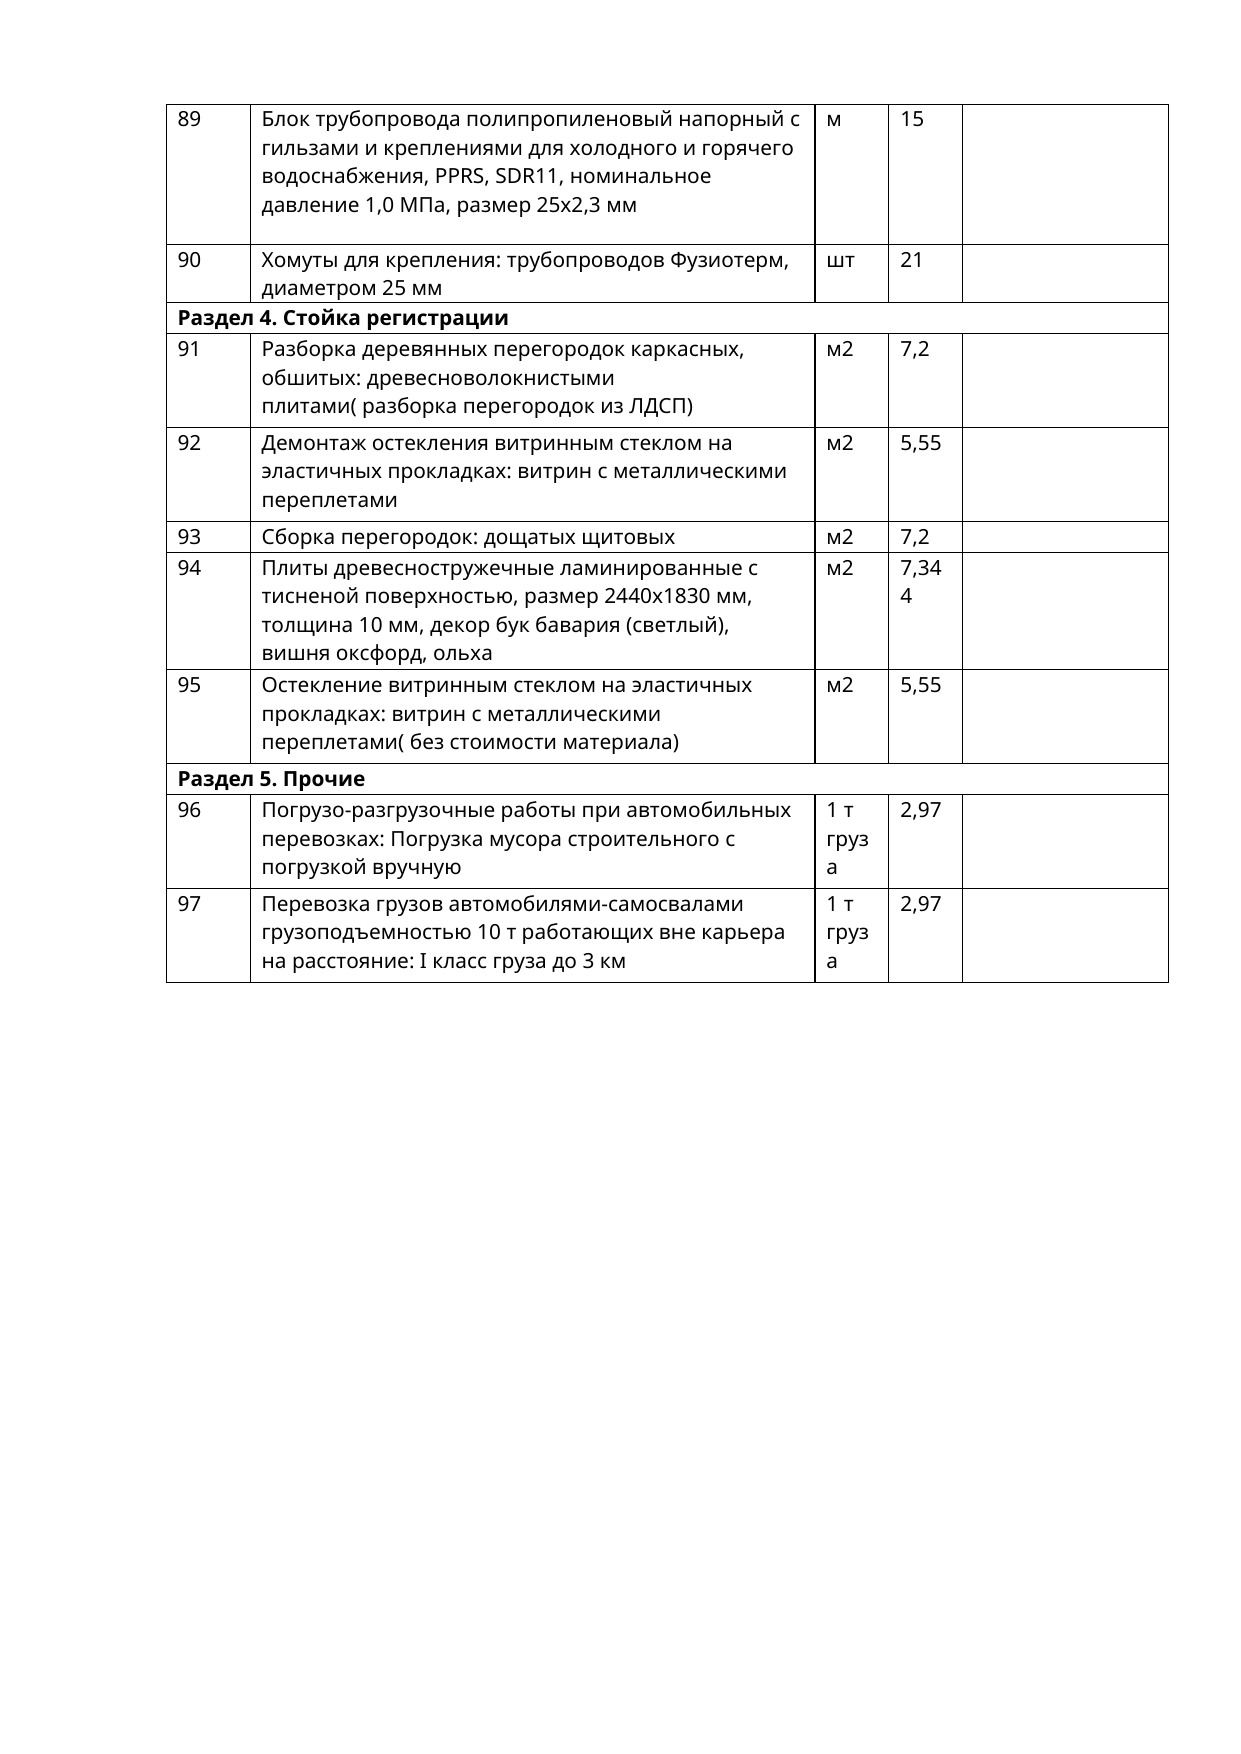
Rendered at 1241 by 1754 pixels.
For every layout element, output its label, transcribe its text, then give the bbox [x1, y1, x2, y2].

table_cell 1 т груза [816, 795, 888, 888]
table_cell [963, 670, 1168, 763]
table_cell м2 [816, 428, 888, 521]
table_cell шт [816, 245, 888, 302]
table_cell 90 [167, 245, 250, 302]
table_cell Разборка деревянных перегородок каркасных, обшитых: древесноволокнистыми плитами( разборка перегородок из ЛДСП) [251, 334, 814, 427]
table_cell м [816, 105, 888, 244]
table_cell Перевозка грузов автомобилями-самосвалами грузоподъемностью 10 т работающих вне карьера на расстояние: I класс груза до 3 км [251, 889, 814, 982]
table_cell 2,97 [889, 795, 962, 888]
table_cell 5,55 [889, 428, 962, 521]
table_cell 7,2 [889, 334, 962, 427]
table_cell 89 [167, 105, 250, 244]
table_cell 92 [167, 428, 250, 521]
table_cell [963, 245, 1168, 302]
table_cell 21 [889, 245, 962, 302]
table_cell 1 т груза [816, 889, 888, 982]
table_cell 93 [167, 522, 250, 552]
table_cell [963, 889, 1168, 982]
table_cell м2 [816, 522, 888, 552]
table_cell 96 [167, 795, 250, 888]
table_cell Раздел 5. Прочие [167, 764, 1168, 794]
table_cell 97 [167, 889, 250, 982]
table_cell 7,344 [889, 553, 962, 669]
table_cell [963, 105, 1168, 244]
table_cell [963, 428, 1168, 521]
table_cell 5,55 [889, 670, 962, 763]
table_cell м2 [816, 553, 888, 669]
table_cell Раздел 4. Стойка регистрации [167, 303, 1168, 333]
table_cell Погрузо-разгрузочные работы при автомобильных перевозках: Погрузка мусора строительного с погрузкой вручную [251, 795, 814, 888]
table_cell Остекление витринным стеклом на эластичных прокладках: витрин с металлическими переплетами( без стоимости материала) [251, 670, 814, 763]
table_cell Блок трубопровода полипропиленовый напорный с гильзами и креплениями для холодного и горячего водоснабжения, PPRS, SDR11, номинальное давление 1,0 МПа, размер 25х2,3 мм [251, 105, 814, 244]
table_cell Сборка перегородок: дощатых щитовых [251, 522, 814, 552]
table_cell 7,2 [889, 522, 962, 552]
table_cell Хомуты для крепления: трубопроводов Фузиотерм, диаметром 25 мм [251, 245, 814, 302]
table_cell [963, 795, 1168, 888]
table_cell м2 [816, 670, 888, 763]
table_cell Плиты древесностружечные ламинированные с тисненой поверхностью, размер 2440х1830 мм, толщина 10 мм, декор бук бавария (светлый), вишня оксфорд, ольха [251, 553, 814, 669]
table_cell [963, 334, 1168, 427]
table_cell Демонтаж остекления витринным стеклом на эластичных прокладках: витрин с металлическими переплетами [251, 428, 814, 521]
table_cell 2,97 [889, 889, 962, 982]
table_cell 94 [167, 553, 250, 669]
table_cell 15 [889, 105, 962, 244]
table_cell 91 [167, 334, 250, 427]
table_cell [963, 522, 1168, 552]
table_cell 95 [167, 670, 250, 763]
table_cell м2 [816, 334, 888, 427]
table_cell [963, 553, 1168, 669]
